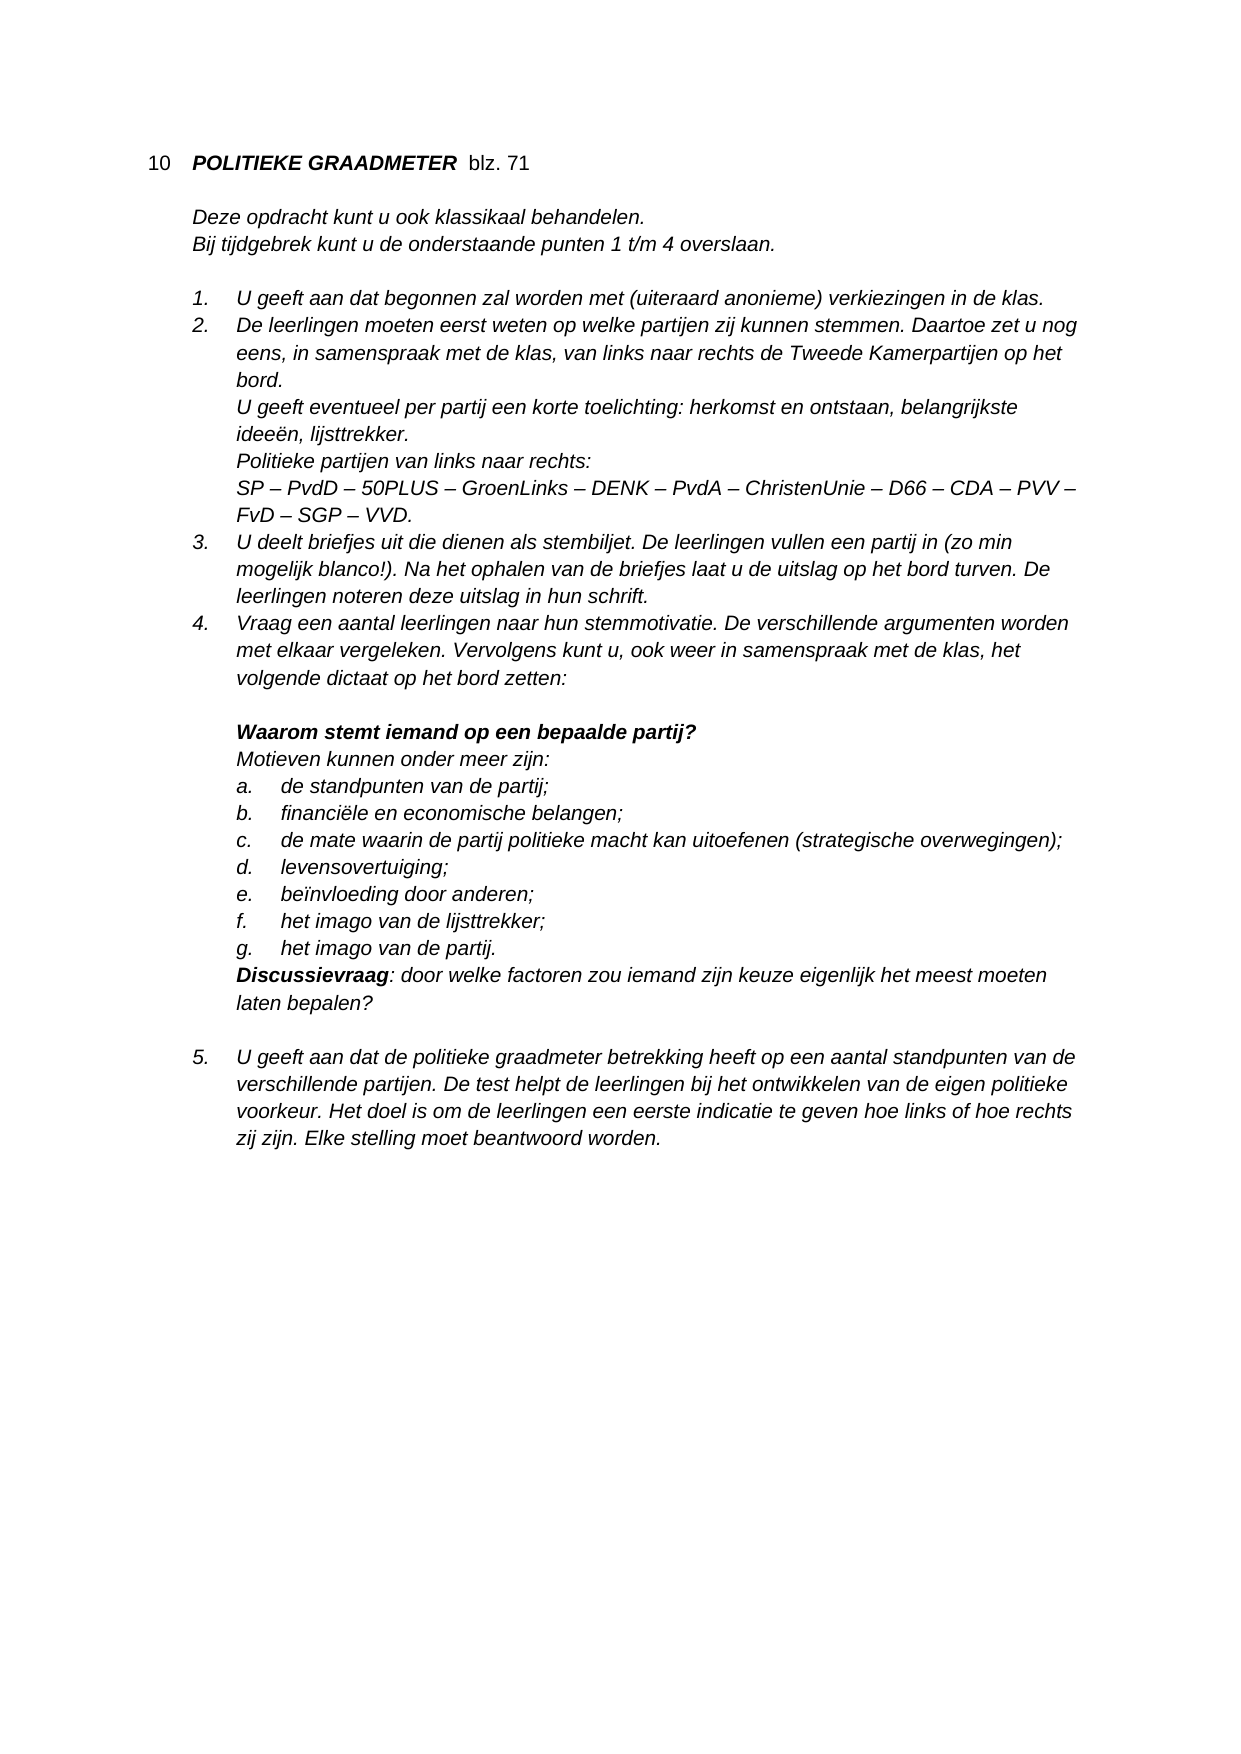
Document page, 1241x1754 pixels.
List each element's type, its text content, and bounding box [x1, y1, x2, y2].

text g. het imago van de partij. [236, 933, 1093, 960]
text Motieven kunnen onder meer zijn: [236, 743, 1093, 771]
text d. levensovertuiging; [236, 852, 1093, 879]
text 2. De leerlingen moeten eerst weten op welke partijen zij kunnen stemmen. Daartoe zet u nog eens, in samenspraak met de klas, van links naar rechts de Tweede Kamerpartijen op het bord. [192, 310, 1093, 391]
text e. beïnvloeding door anderen; [236, 879, 1093, 906]
text b. financiële en economische belangen; [236, 798, 1093, 825]
text c. de mate waarin de partij politieke macht kan uitoefenen (strategische overwegingen); [236, 825, 1093, 852]
text SP – PvdD – 50PLUS – GroenLinks – DENK – PvdA – ChristenUnie – D66 – CDA – PVV – FvD – SGP – VVD. [236, 473, 1093, 527]
text Discussievraag: door welke factoren zou iemand zijn keuze eigenlijk het meest moeten laten bepalen? [236, 960, 1093, 1014]
text 3. U deelt briefjes uit die dienen als stembiljet. De leerlingen vullen een partij in (zo min mogelijk blanco!). Na het ophalen van de briefjes laat u de uitslag op het bord turven. De leerlingen noteren deze uitslag in hun schrift. [192, 527, 1093, 608]
text 1. U geeft aan dat begonnen zal worden met (uiteraard anonieme) verkiezingen in de klas. [192, 283, 1093, 310]
text U geeft eventueel per partij een korte toelichting: herkomst en ontstaan, belangrijkste ideeën, lijsttrekker. [236, 391, 1093, 446]
text Politieke partijen van links naar rechts: [236, 446, 1093, 473]
text Deze opdracht kunt u ook klassikaal behandelen. [192, 202, 1093, 229]
text a. de standpunten van de partij; [236, 771, 1093, 798]
text Bij tijdgebrek kunt u de onderstaande punten 1 t/m 4 overslaan. [192, 229, 1093, 256]
text 5. U geeft aan dat de politieke graadmeter betrekking heeft op een aantal standpunten van de verschillende partijen. De test helpt de leerlingen bij het ontwikkelen van de eigen politieke voorkeur. Het doel is om de leerlingen een eerste indicatie te geven hoe links of hoe rechts zij zijn. Elke stelling moet beantwoord worden. [192, 1041, 1093, 1150]
text f. het imago van de lijsttrekker; [236, 906, 1093, 933]
text Waarom stemt iemand op een bepaalde partij? [236, 716, 1093, 743]
text 10 POLITIEKE GRAADMETER blz. 71 [148, 148, 1093, 175]
text 4. Vraag een aantal leerlingen naar hun stemmotivatie. De verschillende argumenten worden met elkaar vergeleken. Vervolgens kunt u, ook weer in samenspraak met de klas, het volgende dictaat op het bord zetten: [192, 608, 1093, 689]
